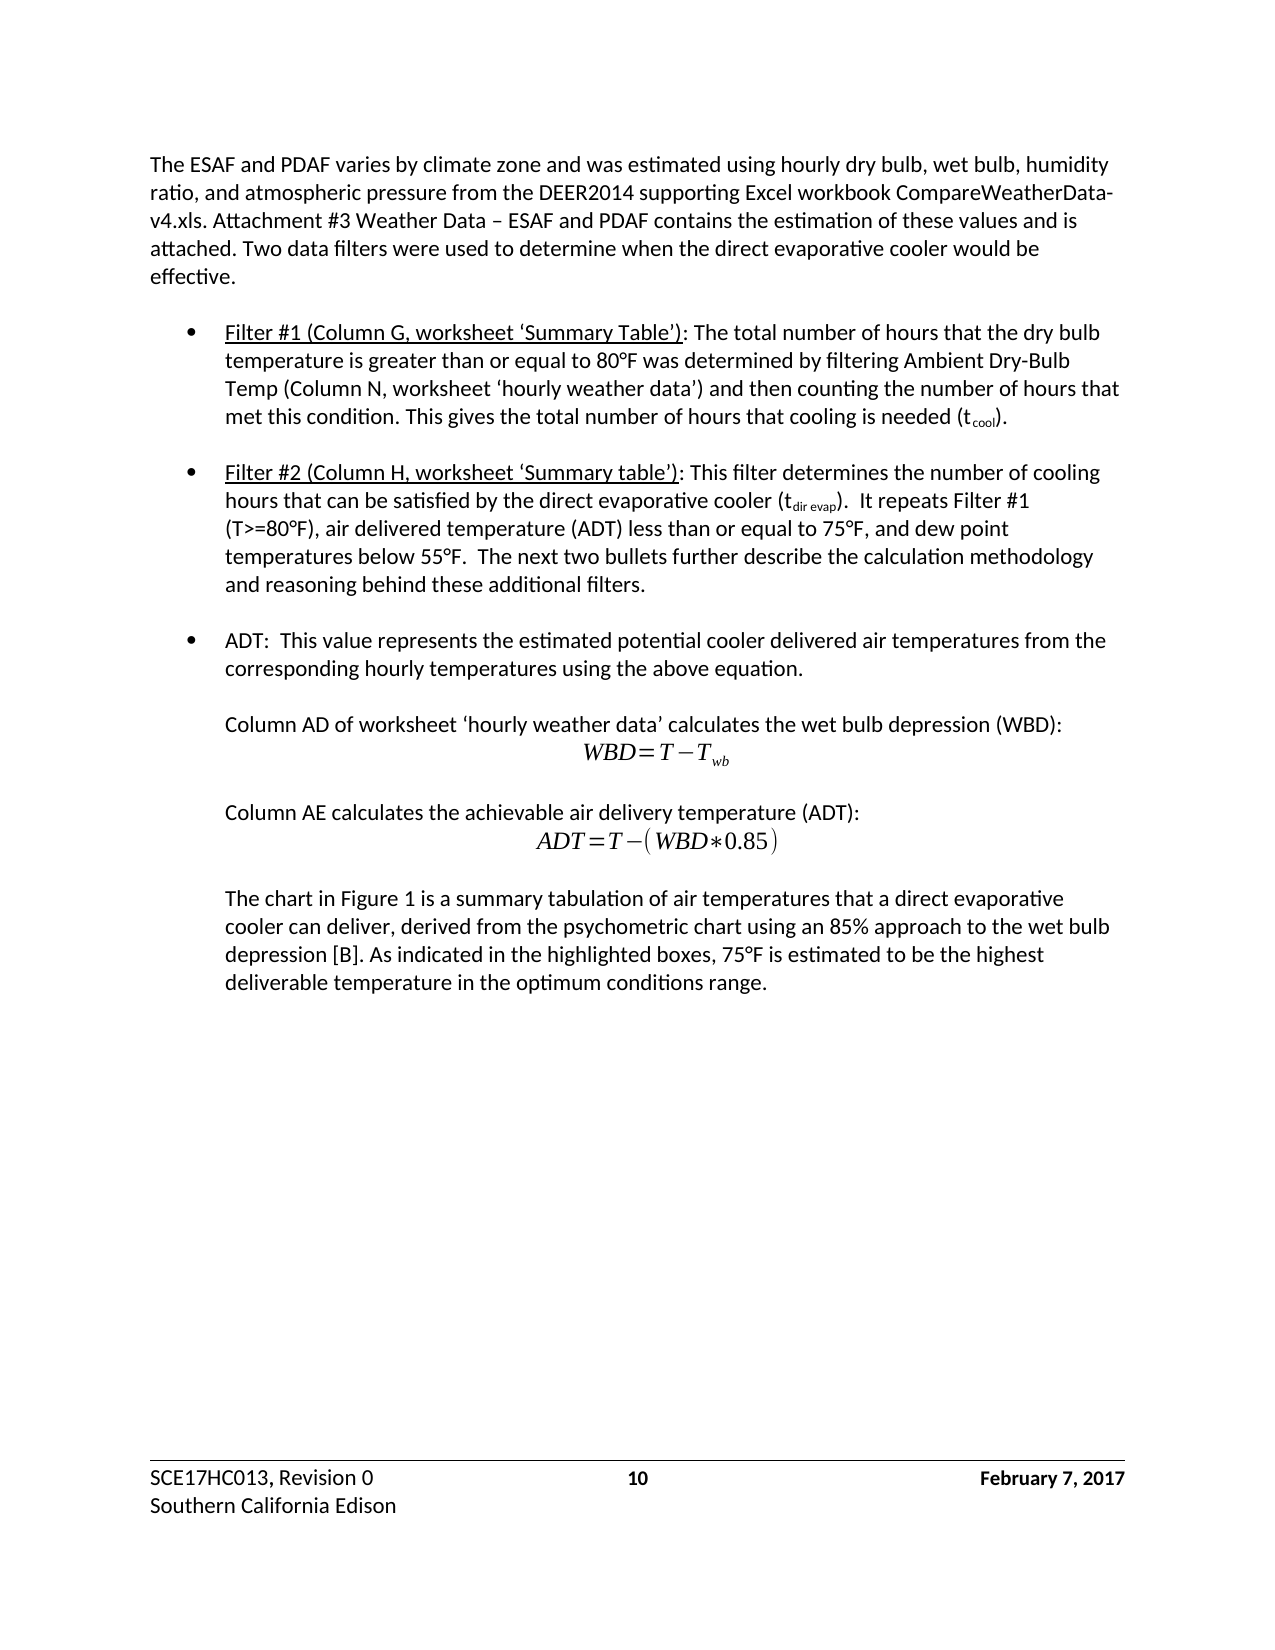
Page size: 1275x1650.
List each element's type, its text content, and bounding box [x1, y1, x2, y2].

text The ESAF and PDAF varies by climate zone and was estimated using hourly dry bulb, wet bulb, humidity ratio, and atmospheric pressure from the DEER2014 supporting Excel workbook CompareWeatherData-v4.xls. Attachment #3 Weather Data – ESAF and PDAF contains the estimation of these values and is attached. Two data filters were used to determine when the direct evaporative cooler would be effective. [150, 150, 1125, 290]
text Column AE calculates the achievable air delivery temperature (ADT): [225, 798, 1125, 826]
text The chart in Figure 1 is a summary tabulation of air temperatures that a direct evaporative cooler can deliver, derived from the psychometric chart using an 85% approach to the wet bulb depression [B]. As indicated in the highlighted boxes, 75°F is estimated to be the highest deliverable temperature in the optimum conditions range. [225, 884, 1125, 996]
list Filter #1 (Column G, worksheet ‘Summary Table’): The total number of hours that the dry bulb temperature is greater than or equal to 80°F was determined by filtering Ambient Dry-Bulb Temp (Column N, worksheet ‘hourly weather data’) and then counting the number of hours that met this condition. This gives the total number of hours that cooling is needed (tcool). [187, 318, 1125, 430]
text Column AD of worksheet ‘hourly weather data’ calculates the wet bulb depression (WBD): [225, 710, 1125, 738]
list Filter #2 (Column H, worksheet ‘Summary table’): This filter determines the number of cooling hours that can be satisfied by the direct evaporative cooler (tdir evap). It repeats Filter #1 (T>=80°F), air delivered temperature (ADT) less than or equal to 75°F, and dew point temperatures below 55°F. The next two bullets further describe the calculation methodology and reasoning behind these additional filters. [187, 458, 1125, 598]
list ADT: This value represents the estimated potential cooler delivered air temperatures from the corresponding hourly temperatures using the above equation. [187, 626, 1125, 682]
